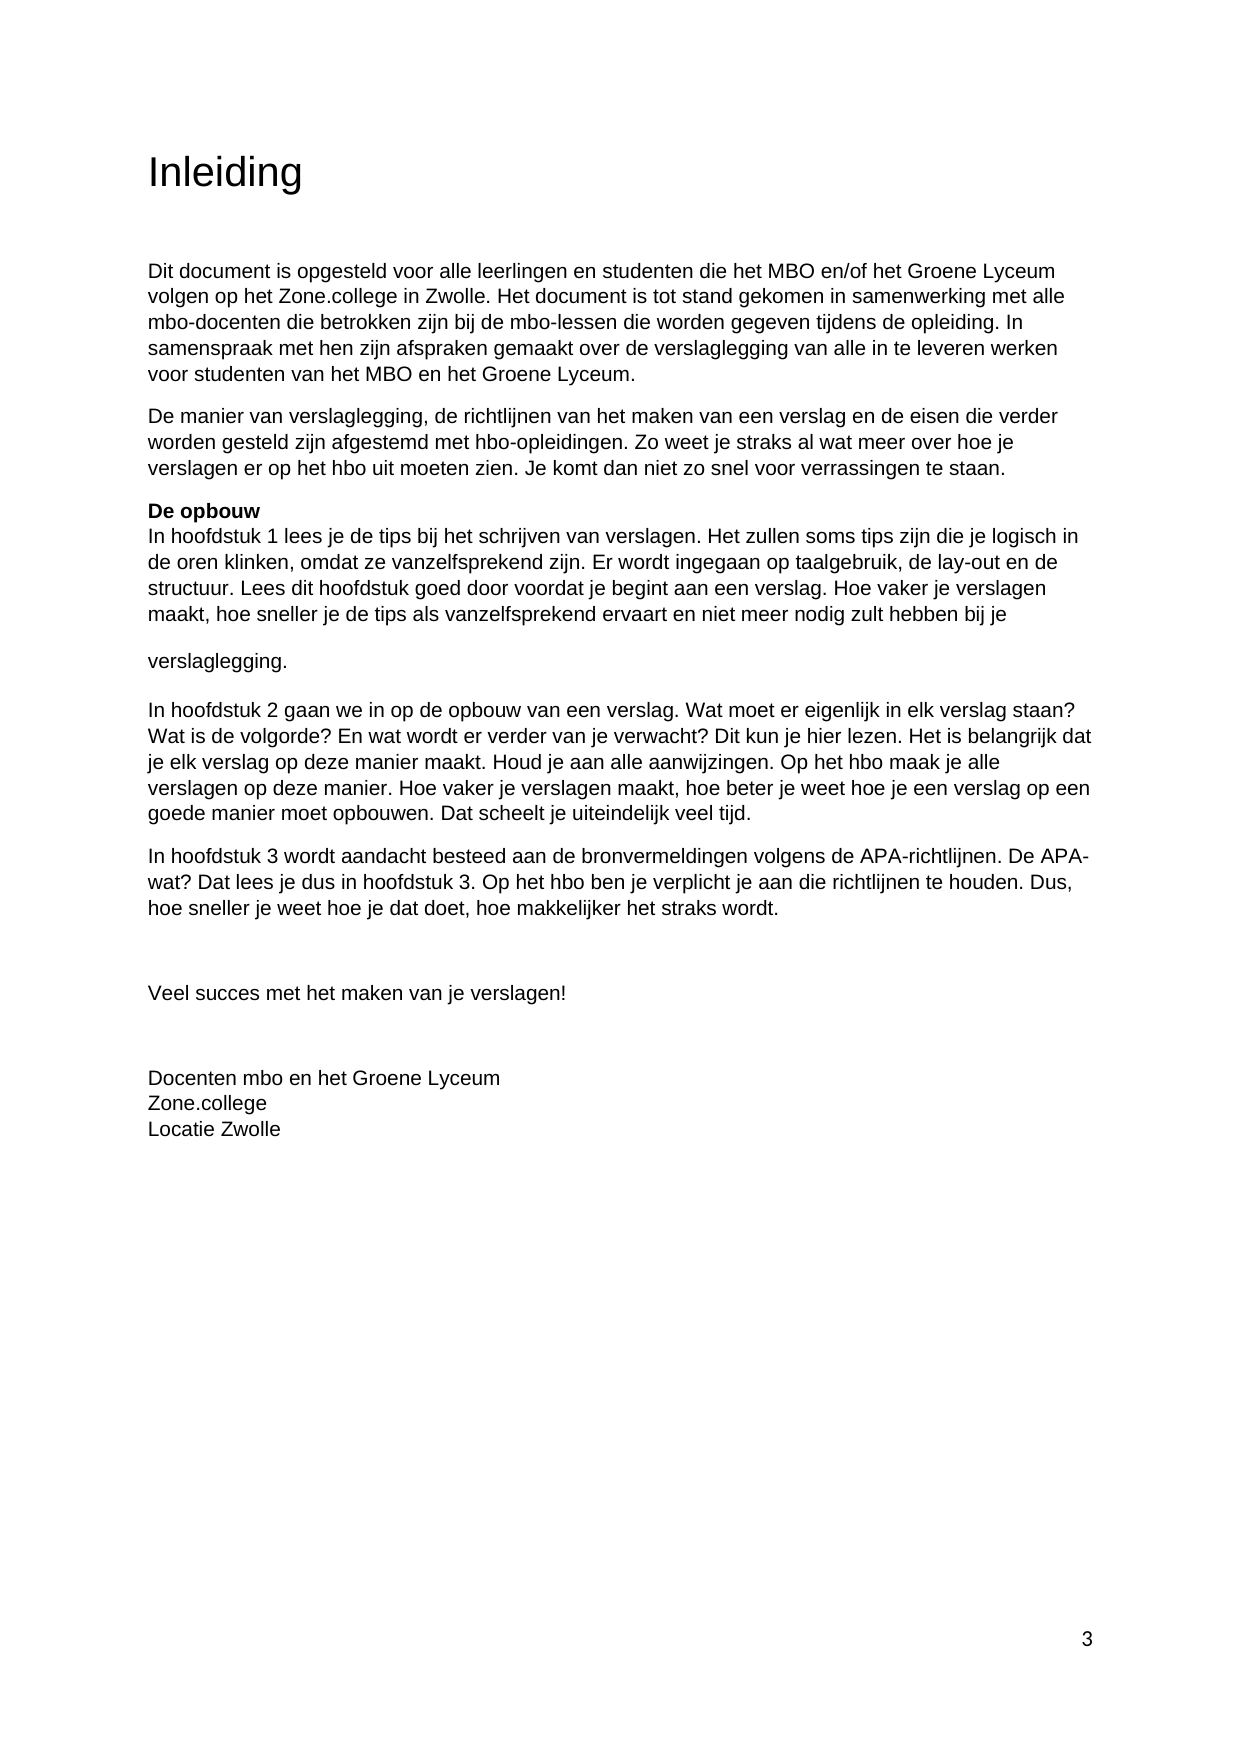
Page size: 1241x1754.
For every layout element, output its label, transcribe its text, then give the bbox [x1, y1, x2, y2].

text Dit document is opgesteld voor alle leerlingen en studenten die het MBO en/of het Groene Lyceum volgen op het Zone.college in Zwolle. Het document is tot stand gekomen in samenwerking met alle mbo-docenten die betrokken zijn bij de mbo-lessen die worden gegeven tijdens de opleiding. In samenspraak met hen zijn afspraken gemaakt over de verslaglegging van alle in te leveren werken voor studenten van het MBO en het Groene Lyceum. [148, 258, 1093, 386]
text In hoofdstuk 2 gaan we in op de opbouw van een verslag. Wat moet er eigenlijk in elk verslag staan? Wat is de volgorde? En wat wordt er verder van je verwacht? Dit kun je hier lezen. Het is belangrijk dat je elk verslag op deze manier maakt. Houd je aan alle aanwijzingen. Op het hbo maak je alle verslagen op deze manier. Hoe vaker je verslagen maakt, hoe beter je weet hoe je een verslag op een goede manier moet opbouwen. Dat scheelt je uiteindelijk veel tijd. [148, 698, 1093, 825]
text Docenten mbo en het Groene Lyceum Zone.college Locatie Zwolle [148, 1065, 1093, 1141]
text In hoofdstuk 3 wordt aandacht besteed aan de bronvermeldingen volgens de APA-richtlijnen. De APA-wat? Dat lees je dus in hoofdstuk 3. Op het hbo ben je verplicht je aan die richtlijnen te houden. Dus, hoe sneller je weet hoe je dat doet, hoe makkelijker het straks wordt. [148, 844, 1093, 919]
text Veel succes met het maken van je verslagen! [148, 980, 1093, 1004]
text De opbouw In hoofdstuk 1 lees je de tips bij het schrijven van verslagen. Het zullen soms tips zijn die je logisch in de oren klinken, omdat ze vanzelfsprekend zijn. Er wordt ingegaan op taalgebruik, de lay-out en de structuur. Lees dit hoofdstuk goed door voordat je begint aan een verslag. Hoe vaker je verslagen maakt, hoe sneller je de tips als vanzelfsprekend ervaart en niet meer nodig zult hebben bij je verslaglegging. [148, 498, 1093, 677]
text De manier van verslaglegging, de richtlijnen van het maken van een verslag en de eisen die verder worden gesteld zijn afgestemd met hbo-opleidingen. Zo weet je straks al wat meer over hoe je verslagen er op het hbo uit moeten zien. Je komt dan niet zo snel voor verrassingen te staan. [148, 404, 1093, 480]
text Inleiding [148, 148, 1093, 196]
